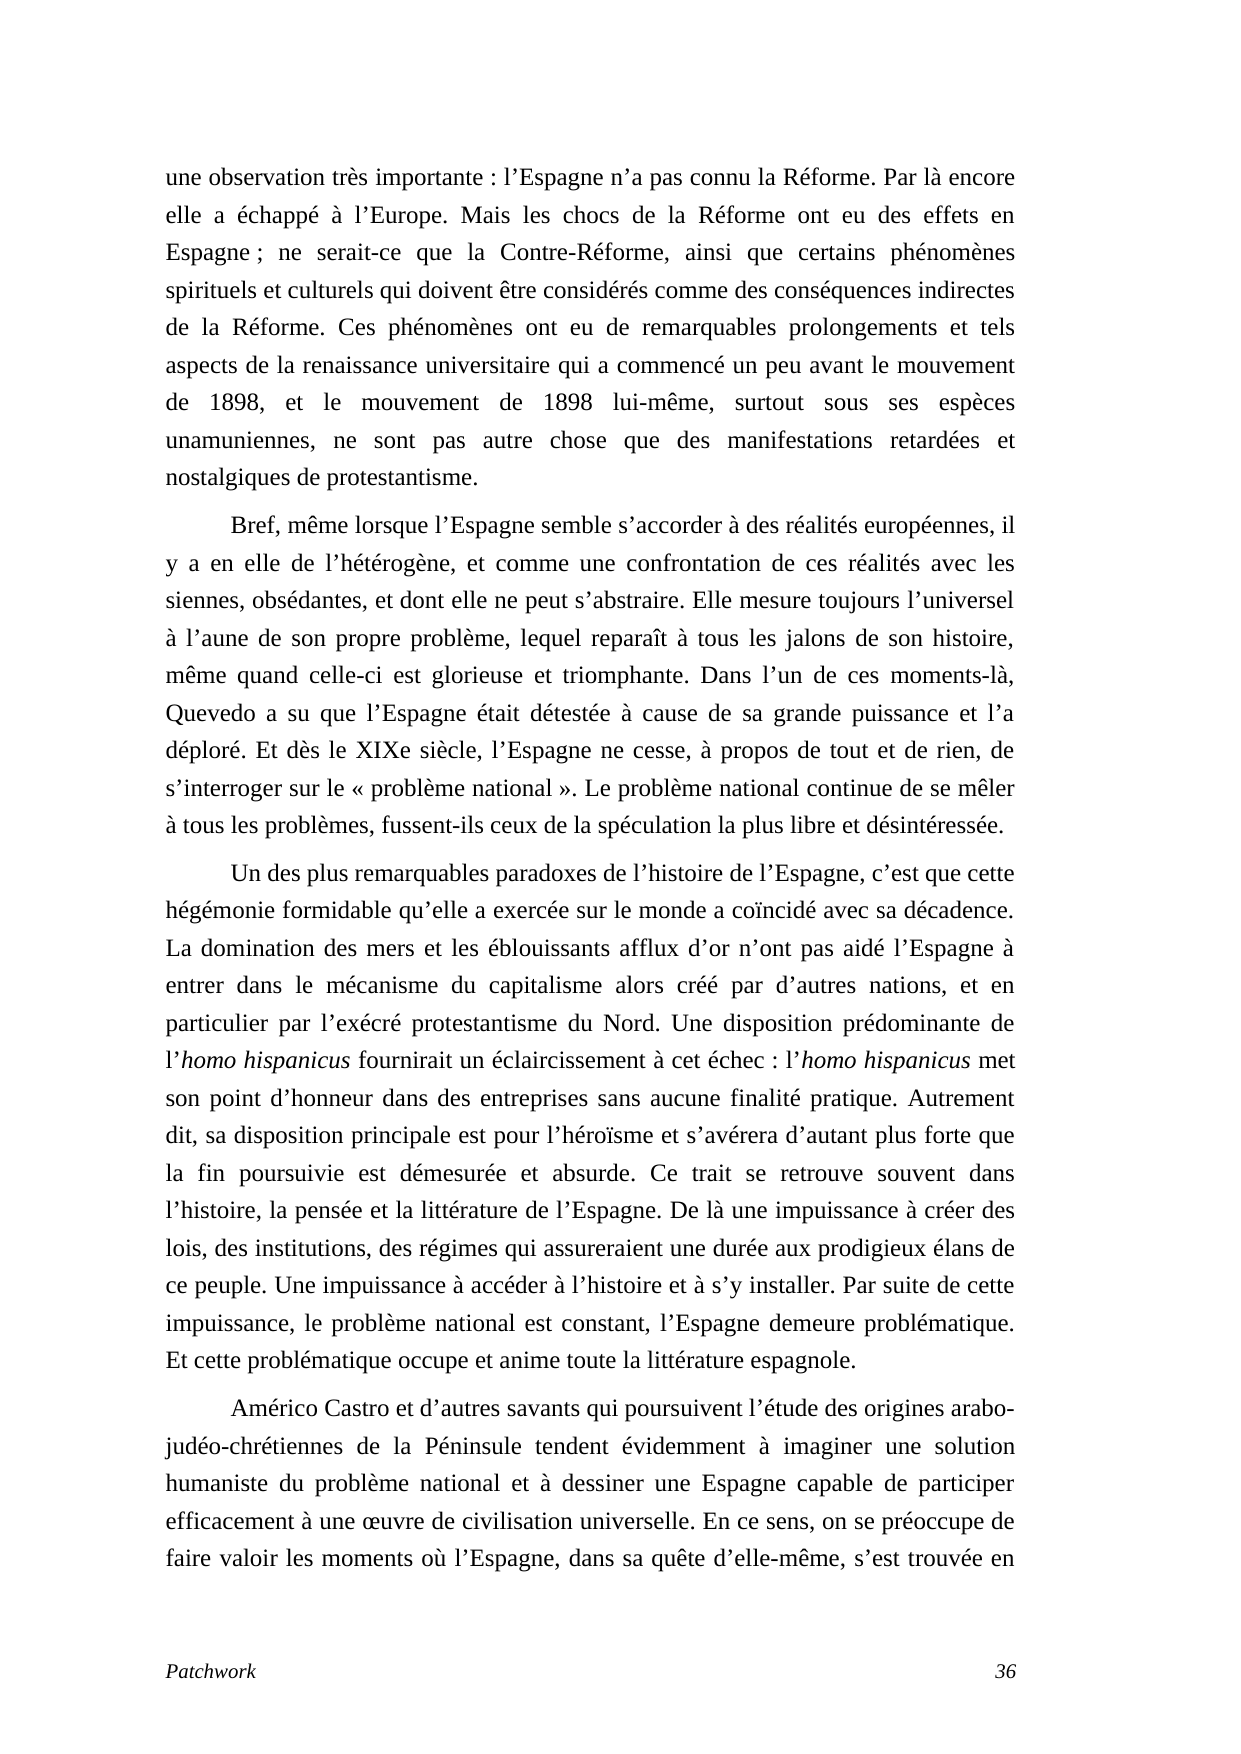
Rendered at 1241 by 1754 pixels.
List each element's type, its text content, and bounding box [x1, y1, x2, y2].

text Un des plus remarquables paradoxes de l’histoire de l’Espagne, c’est que cette hégémonie formidable qu’elle a exercée sur le monde a coïncidé avec sa décadence. La domination des mers et les éblouissants afflux d’or n’ont pas aidé l’Espagne à entrer dans le mécanisme du capitalisme alors créé par d’autres nations, et en particulier par l’exécré protestantisme du Nord. Une disposition prédominante de l’homo hispanicus fournirait un éclaircissement à cet échec : l’homo hispanicus met son point d’honneur dans des entreprises sans aucune finalité pratique. Autrement dit, sa disposition principale est pour l’héroïsme et s’avérera d’autant plus forte que la fin poursuivie est démesurée et absurde. Ce trait se retrouve souvent dans l’histoire, la pensée et la littérature de l’Espagne. De là une impuissance à créer des lois, des institutions, des régimes qui assureraient une durée aux prodigieux élans de ce peuple. Une impuissance à accéder à l’histoire et à s’y installer. Par suite de cette impuissance, le problème national est constant, l’Espagne demeure problématique. Et cette problématique occupe et anime toute la littérature espagnole. [165, 849, 1016, 1374]
text Bref, même lorsque l’Espagne semble s’accorder à des réalités européennes, il y a en elle de l’hétérogène, et comme une confrontation de ces réalités avec les siennes, obsédantes, et dont elle ne peut s’abstraire. Elle mesure toujours l’universel à l’aune de son propre problème, lequel reparaît à tous les jalons de son histoire, même quand celle-ci est glorieuse et triomphante. Dans l’un de ces moments-là, Quevedo a su que l’Espagne était détestée à cause de sa grande puissance et l’a déploré. Et dès le XIXe siècle, l’Espagne ne cesse, à propos de tout et de rien, de s’interroger sur le « problème national ». Le problème national continue de se mêler à tous les problèmes, fussent-ils ceux de la spéculation la plus libre et désintéressée. [165, 501, 1016, 839]
